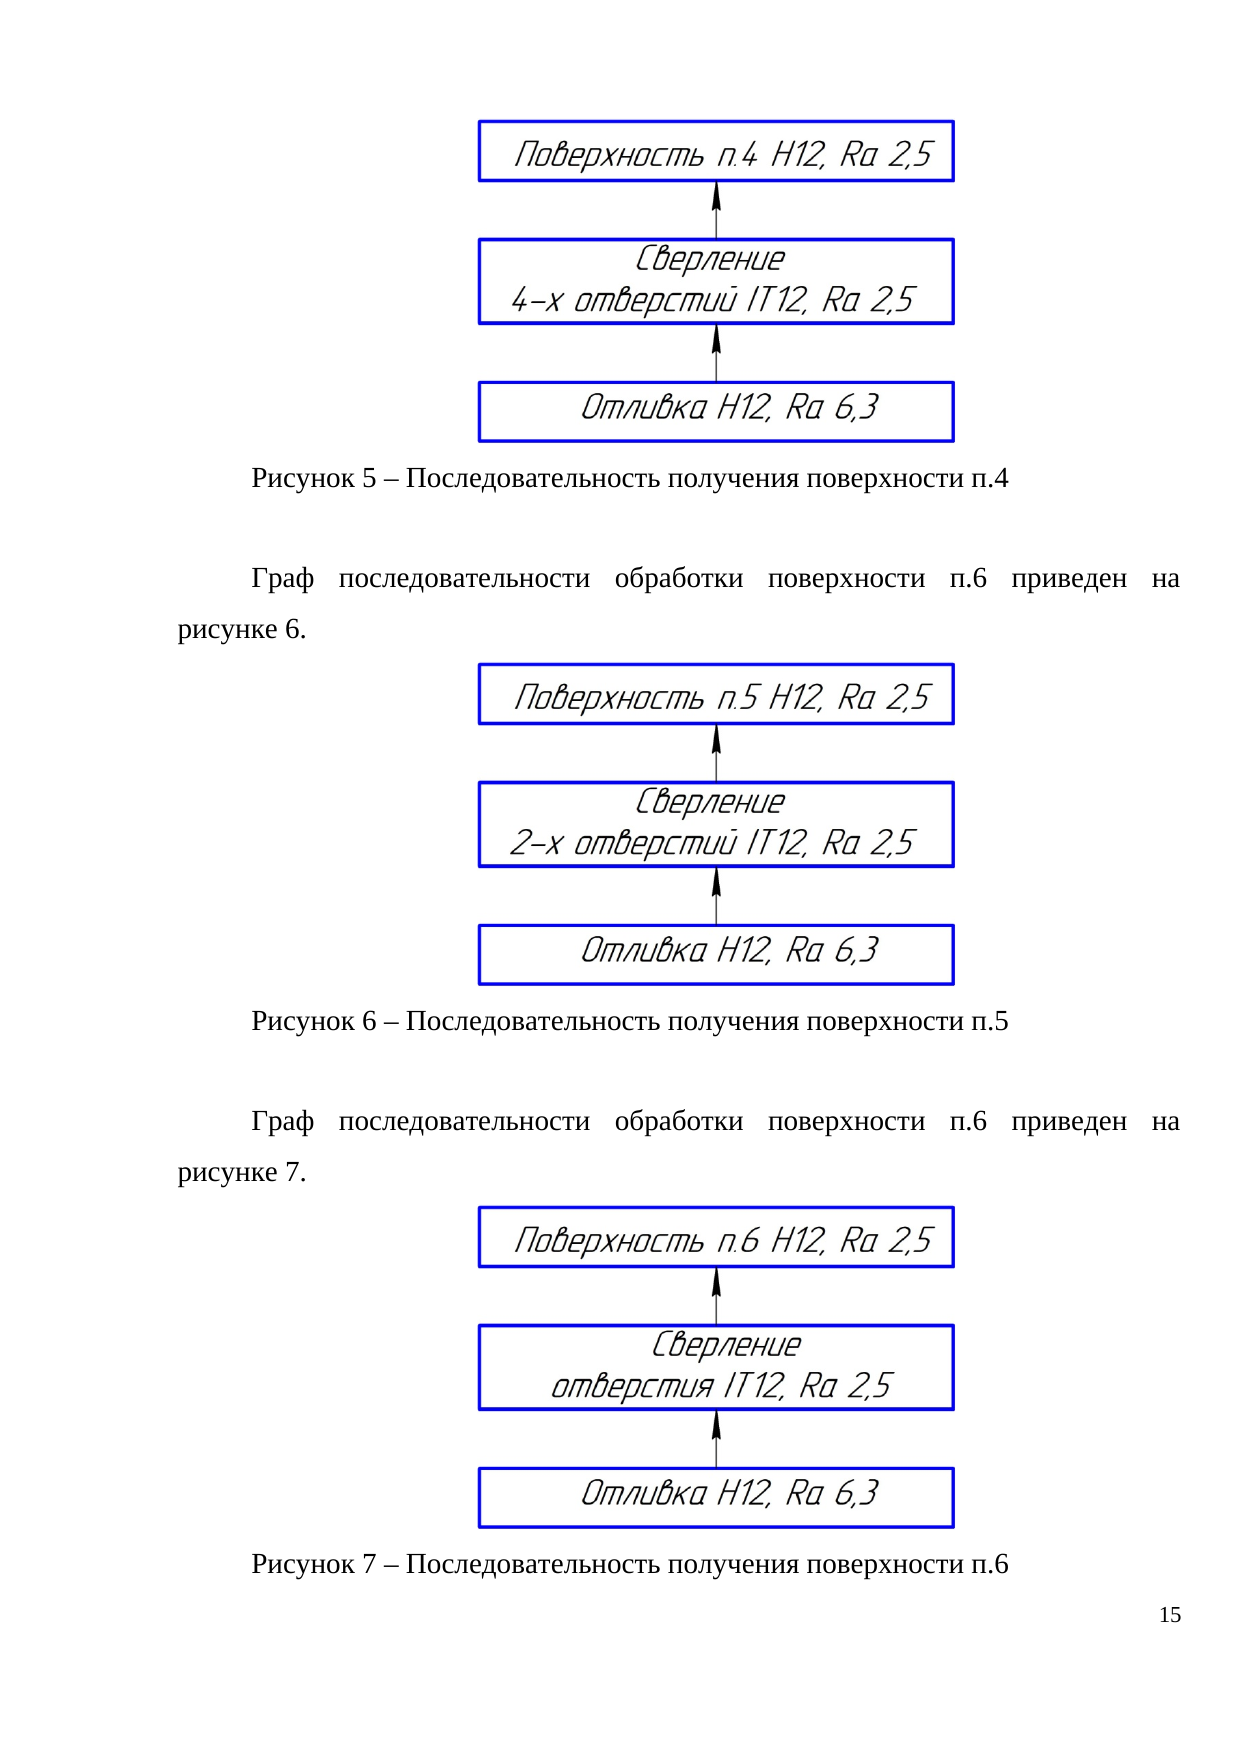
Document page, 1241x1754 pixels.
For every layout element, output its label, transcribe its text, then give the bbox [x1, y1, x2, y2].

picture [477, 1204, 956, 1530]
text Рисунок 6 – Последовательность получения поверхности п.5 [177, 1003, 1181, 1036]
text Граф последовательности обработки поверхности п.6 приведен на рисунке 7. [177, 1103, 1181, 1187]
picture [477, 661, 956, 987]
text Рисунок 5 – Последовательность получения поверхности п.4 [177, 460, 1181, 493]
text Рисунок 7 – Последовательность получения поверхности п.6 [177, 1546, 1181, 1579]
text Граф последовательности обработки поверхности п.6 приведен на рисунке 6. [177, 561, 1181, 644]
picture [477, 118, 956, 444]
